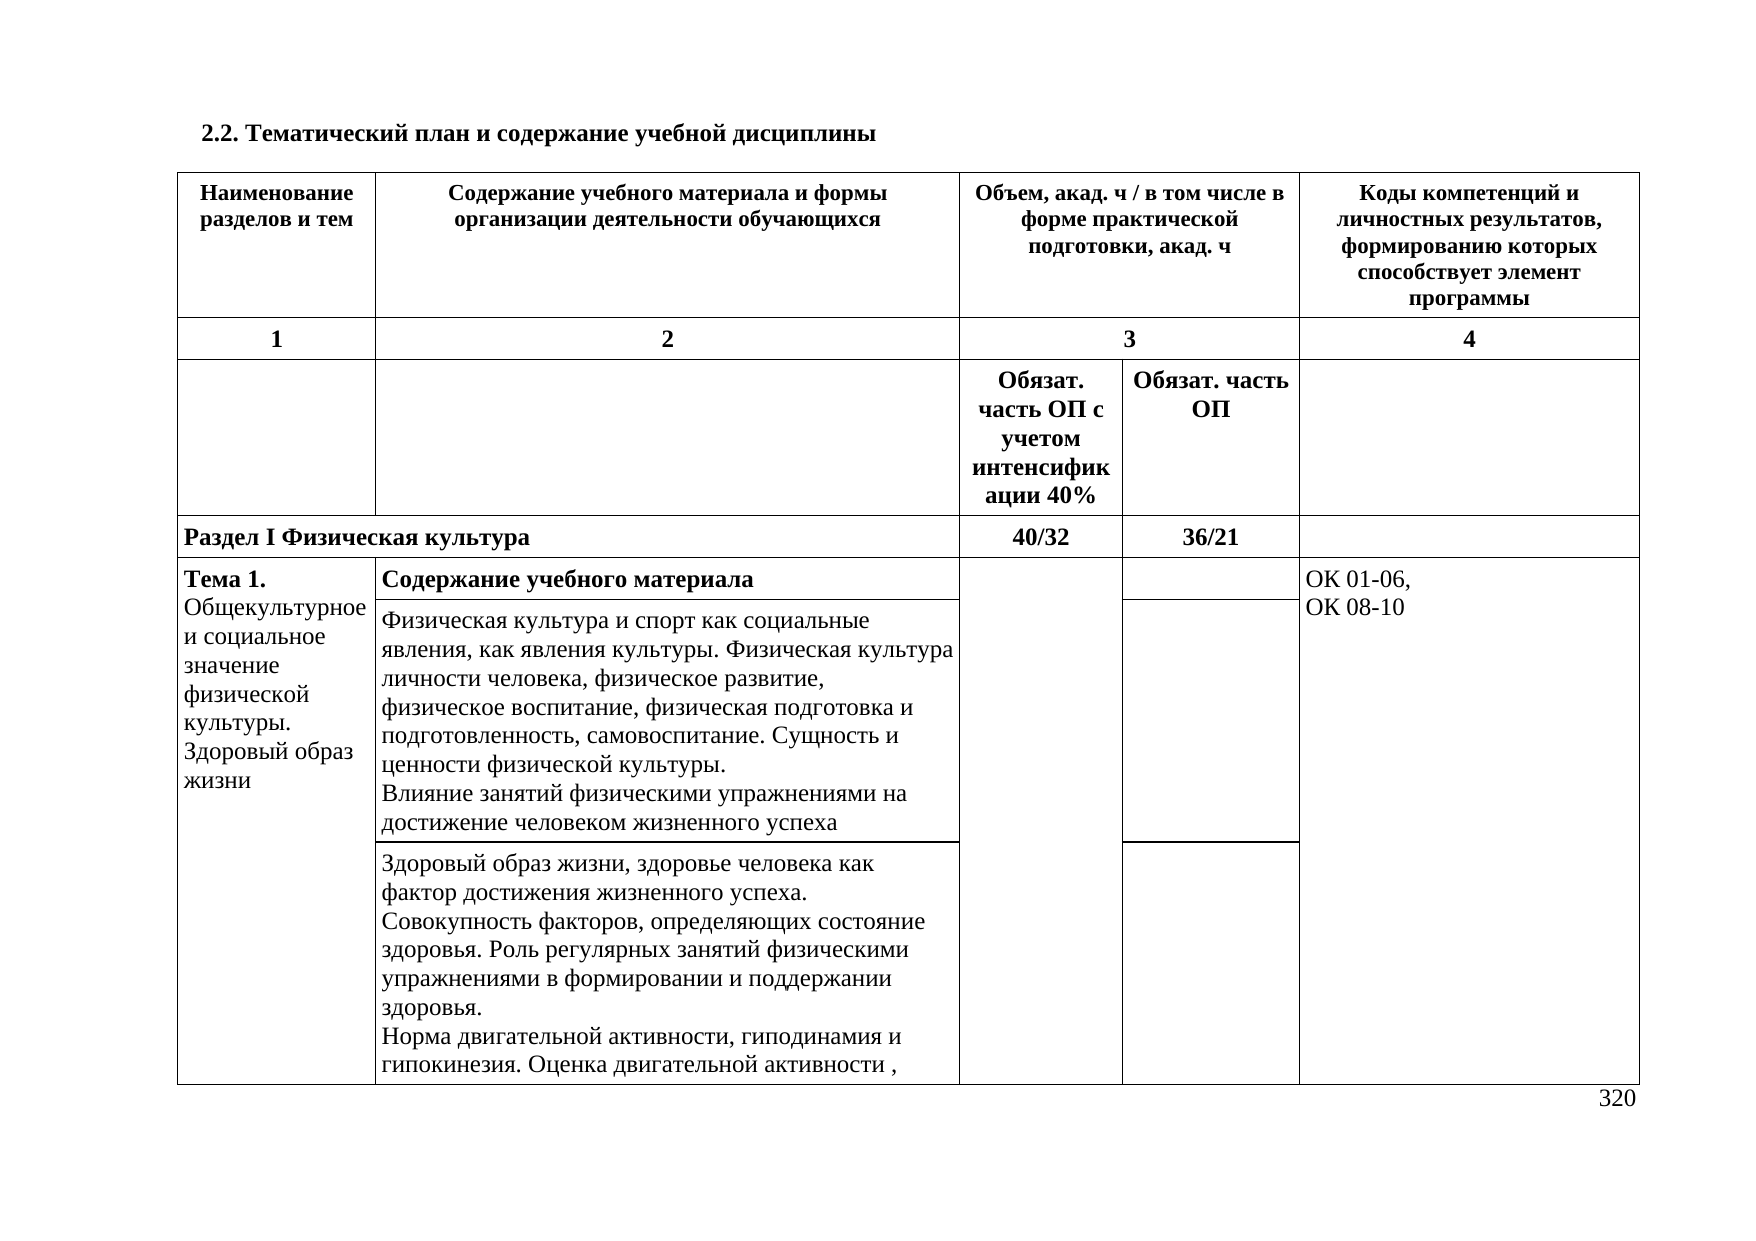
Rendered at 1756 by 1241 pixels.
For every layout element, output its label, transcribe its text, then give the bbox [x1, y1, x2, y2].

table_cell [1123, 843, 1299, 1084]
table_cell [1123, 600, 1299, 841]
table_cell Содержание учебного материала [376, 558, 959, 598]
table_cell ОК 01-06, ОК 08-10 [1300, 558, 1639, 1084]
table_cell Раздел I Физическая культура [178, 516, 959, 557]
table_cell Физическая культура и спорт как социальные явления, как явления культуры. Физическая культура личности человека, физическое развитие, физическое воспитание, физическая подготовка и подготовленность, самовоспитание. Сущность и ценности физической культуры. Влияние занятий физическими упражнениями на достижение человеком жизненного успеха [376, 600, 959, 841]
table_cell [1300, 360, 1639, 515]
table_cell [376, 360, 959, 515]
table_header Содержание учебного материала и формы организации деятельности обучающихся [376, 173, 959, 317]
table_cell 1 [178, 318, 375, 358]
table_cell 2 [376, 318, 959, 358]
table_cell [178, 360, 375, 515]
table_cell 3 [960, 318, 1299, 358]
table_cell [1300, 516, 1639, 557]
table_cell 4 [1300, 318, 1639, 358]
table_cell Обязат. часть ОП с учетом интенсификации 40% [960, 360, 1122, 515]
table_cell [960, 558, 1122, 1084]
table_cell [376, 843, 959, 1084]
table_cell Тема 1. Общекультурное и социальное значение физической культуры. Здоровый образ жизни [178, 558, 375, 1084]
table_cell 40/32 [960, 516, 1122, 557]
list Тематический план и содержание учебной дисциплины [201, 118, 1667, 147]
table_header Объем, акад. ч / в том числе в форме практической подготовки, акад. ч [960, 173, 1299, 317]
table_cell Обязат. часть ОП [1123, 360, 1299, 515]
table_cell 36/21 [1123, 516, 1299, 557]
table_cell [1123, 558, 1299, 598]
table_header Наименование разделов и тем [178, 173, 375, 317]
table_header Коды компетенций и личностных результатов, формированию которых способствует элемент программы [1300, 173, 1639, 317]
